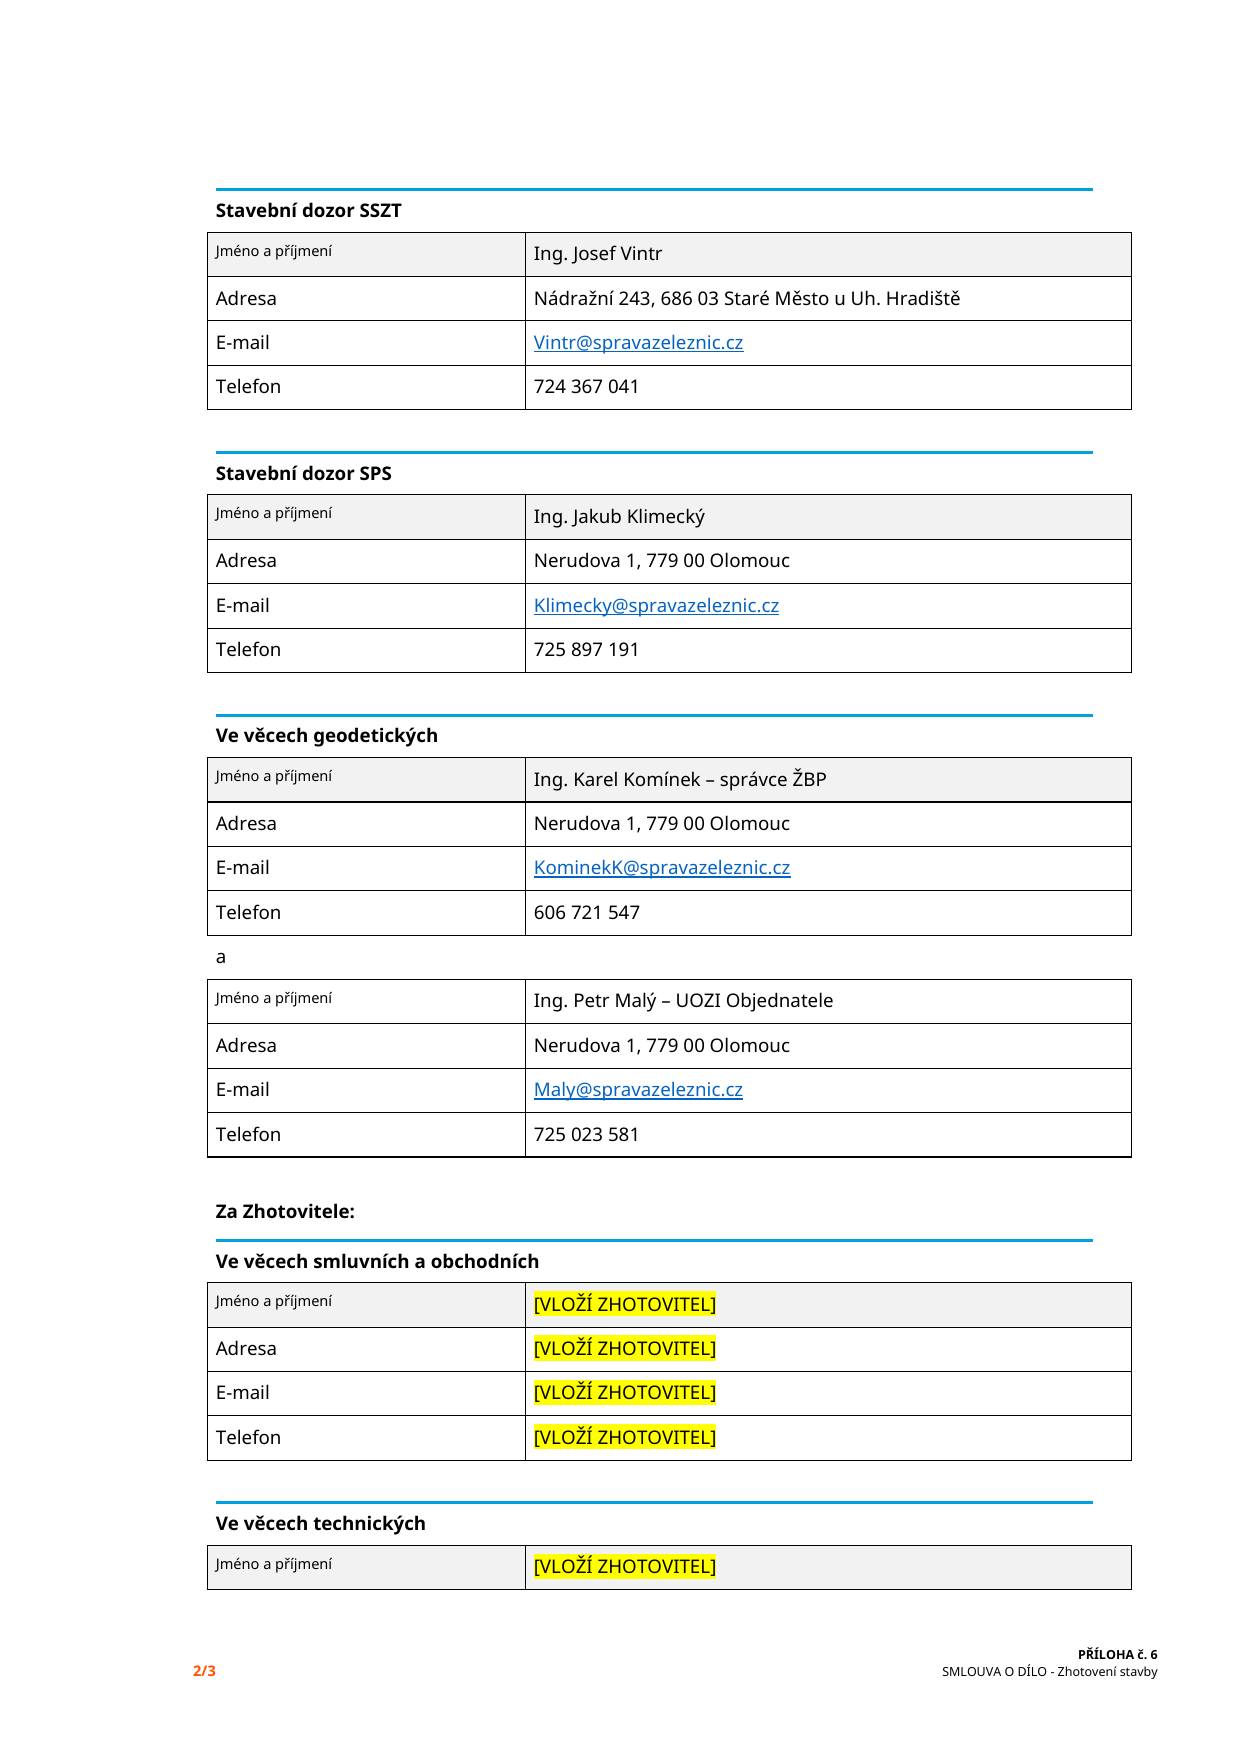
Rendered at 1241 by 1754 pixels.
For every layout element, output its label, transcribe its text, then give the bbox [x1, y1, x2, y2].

table_header Ing. Josef Vintr [526, 233, 1131, 276]
table_header Jméno a příjmení [208, 758, 525, 801]
table_cell Telefon [208, 629, 525, 672]
table_cell E-mail [208, 321, 525, 365]
table_cell E-mail [208, 1069, 525, 1112]
table_cell Nerudova 1, 779 00 Olomouc [526, 540, 1131, 583]
table_cell [VLOŽÍ ZHOTOVITEL] [526, 1328, 1131, 1371]
text Stavební dozor SSZT [216, 191, 1093, 223]
table_header Jméno a příjmení [208, 1283, 525, 1327]
table_cell Adresa [208, 540, 525, 583]
table_cell 725 897 191 [526, 629, 1131, 672]
table_cell [526, 936, 1131, 979]
table_cell Adresa [208, 277, 525, 320]
text Stavební dozor SPS [216, 454, 1093, 486]
text Ve věcech smluvních a obchodních [216, 1242, 1093, 1273]
table_header Jméno a příjmení [208, 233, 525, 276]
table_cell Nerudova 1, 779 00 Olomouc [526, 1024, 1131, 1068]
table_cell Adresa [208, 1024, 525, 1068]
table_cell Adresa [208, 803, 525, 846]
table_cell [VLOŽÍ ZHOTOVITEL] [526, 1416, 1131, 1460]
table_header Jméno a příjmení [208, 1546, 525, 1589]
table_cell Telefon [208, 891, 525, 934]
table_cell Vintr@spravazeleznic.cz [526, 321, 1131, 365]
table_cell E-mail [208, 584, 525, 627]
table_cell 724 367 041 [526, 366, 1131, 409]
table_cell 725 023 581 [526, 1113, 1131, 1156]
table_cell Nerudova 1, 779 00 Olomouc [526, 803, 1131, 846]
table_cell Klimecky@spravazeleznic.cz [526, 584, 1131, 627]
table_cell Maly@spravazeleznic.cz [526, 1069, 1131, 1112]
table_cell Adresa [208, 1328, 525, 1371]
table_cell KominekK@spravazeleznic.cz [526, 847, 1131, 890]
table_header Jméno a příjmení [208, 495, 525, 539]
text Za Zhotovitele: [216, 1198, 1093, 1223]
table_cell Jméno a příjmení [208, 980, 525, 1023]
table_cell [VLOŽÍ ZHOTOVITEL] [526, 1372, 1131, 1415]
table_cell E-mail [208, 847, 525, 890]
table_cell Ing. Petr Malý – UOZI Objednatele [526, 980, 1131, 1023]
table_cell Telefon [208, 1113, 525, 1156]
text Ve věcech technických [216, 1504, 1093, 1536]
table_cell Telefon [208, 1416, 525, 1460]
table_header Ing. Karel Komínek – správce ŽBP [526, 758, 1131, 801]
table_cell Telefon [208, 366, 525, 409]
table_header [VLOŽÍ ZHOTOVITEL] [526, 1546, 1131, 1589]
text Ve věcech geodetických [216, 717, 1093, 748]
table_cell Nádražní 243, 686 03 Staré Město u Uh. Hradiště [526, 277, 1131, 320]
table_header Ing. Jakub Klimecký [526, 495, 1131, 539]
table_cell E-mail [208, 1372, 525, 1415]
table_cell a [207, 936, 526, 979]
table_header [VLOŽÍ ZHOTOVITEL] [526, 1283, 1131, 1327]
table_cell 606 721 547 [526, 891, 1131, 934]
